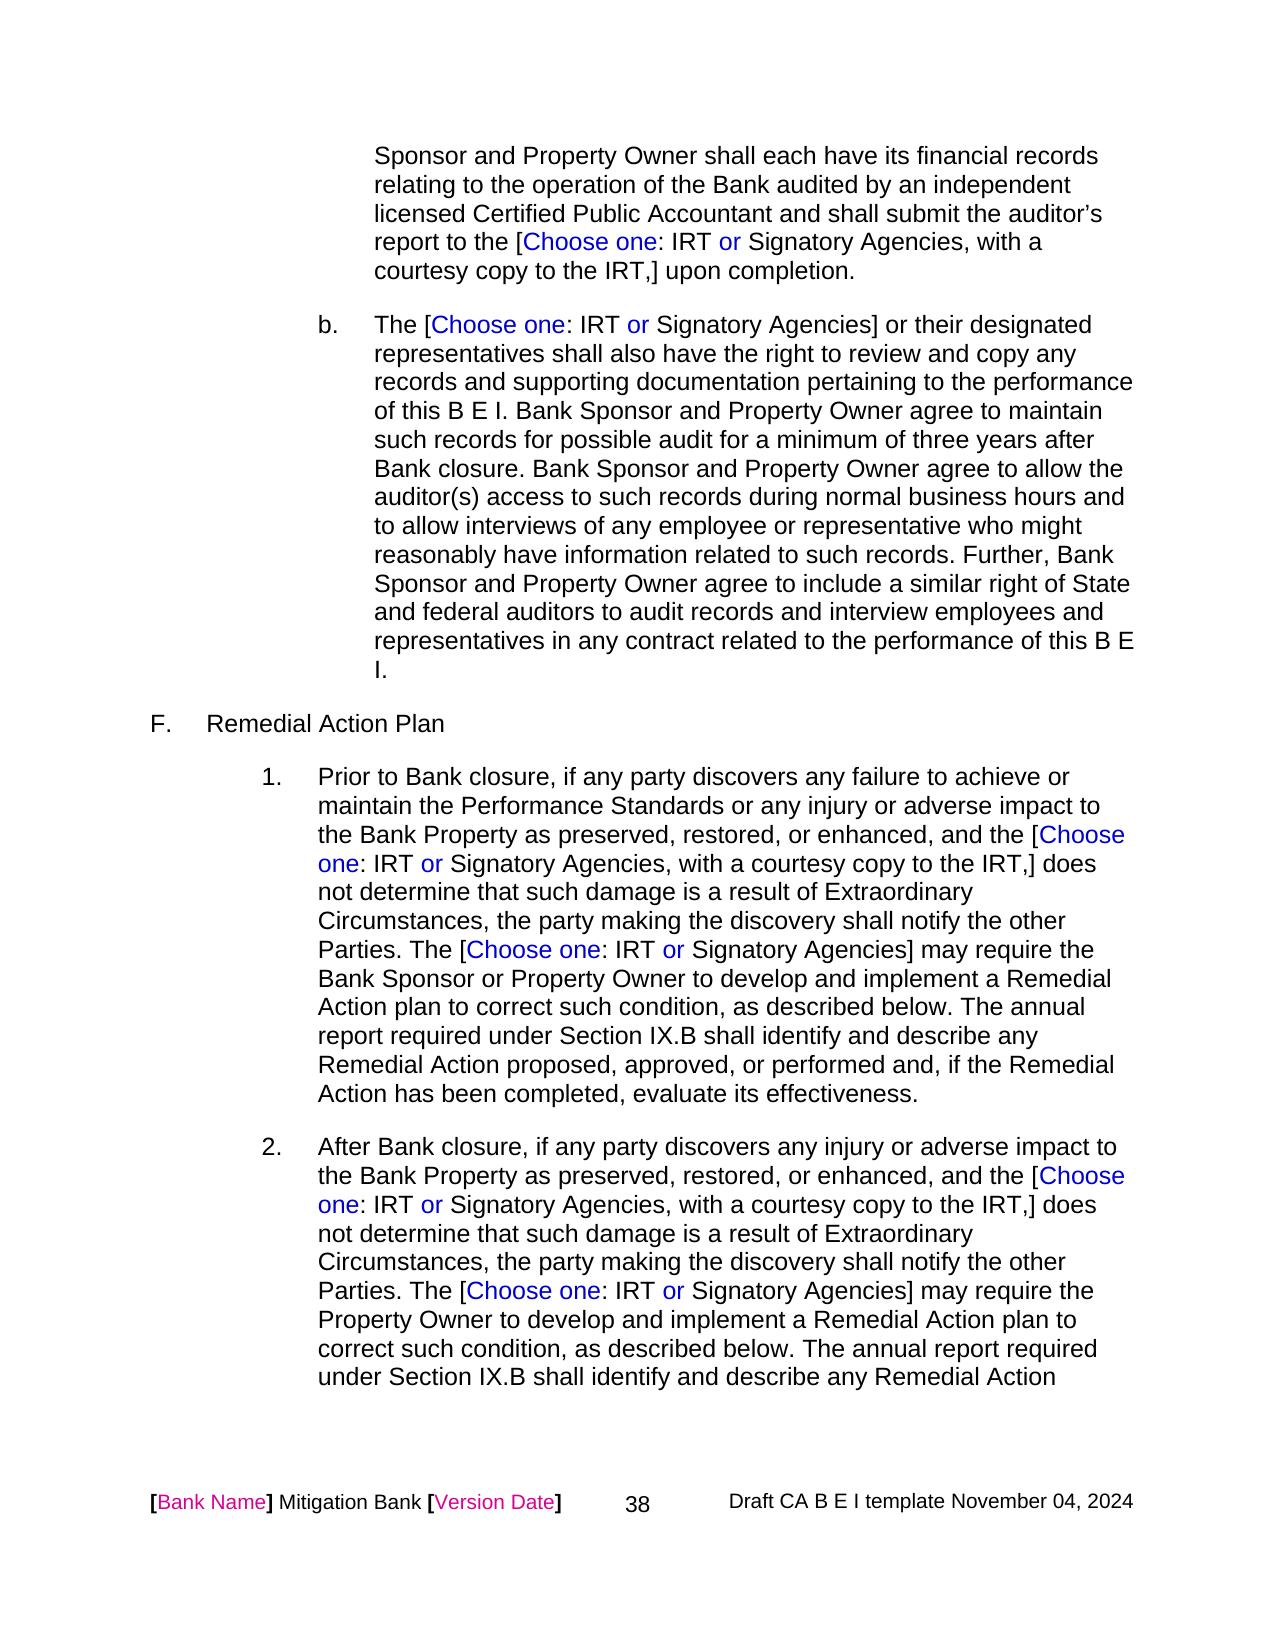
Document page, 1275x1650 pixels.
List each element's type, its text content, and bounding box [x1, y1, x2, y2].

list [261, 1132, 1137, 1391]
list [318, 141, 1137, 285]
subtitle F. Remedial Action Plan [150, 708, 1114, 737]
list The [Choose one: IRT or Signatory Agencies] or their designated representatives shall also have the right to review and copy any records and supporting documentation pertaining to the performance of this B E I. Bank Sponsor and Property Owner agree to maintain such records for possible audit for a minimum of three years after Bank closure. Bank Sponsor and Property Owner agree to allow the auditor(s) access to such records during normal business hours and to allow interviews of any employee or representative who might reasonably have information related to such records. Further, Bank Sponsor and Property Owner agree to include a similar right of State and federal auditors to audit records and interview employees and representatives in any contract related to the performance of this B E I. [318, 310, 1137, 683]
list Prior to Bank closure, if any party discovers any failure to achieve or maintain the Performance Standards or any injury or adverse impact to the Bank Property as preserved, restored, or enhanced, and the [Choose one: IRT or Signatory Agencies, with a courtesy copy to the IRT,] does not determine that such damage is a result of Extraordinary Circumstances, the party making the discovery shall notify the other Parties. The [Choose one: IRT or Signatory Agencies] may require the Bank Sponsor or Property Owner to develop and implement a Remedial Action plan to correct such condition, as described below. The annual report required under Section IX.B shall identify and describe any Remedial Action proposed, approved, or performed and, if the Remedial Action has been completed, evaluate its effectiveness. [261, 762, 1137, 1107]
